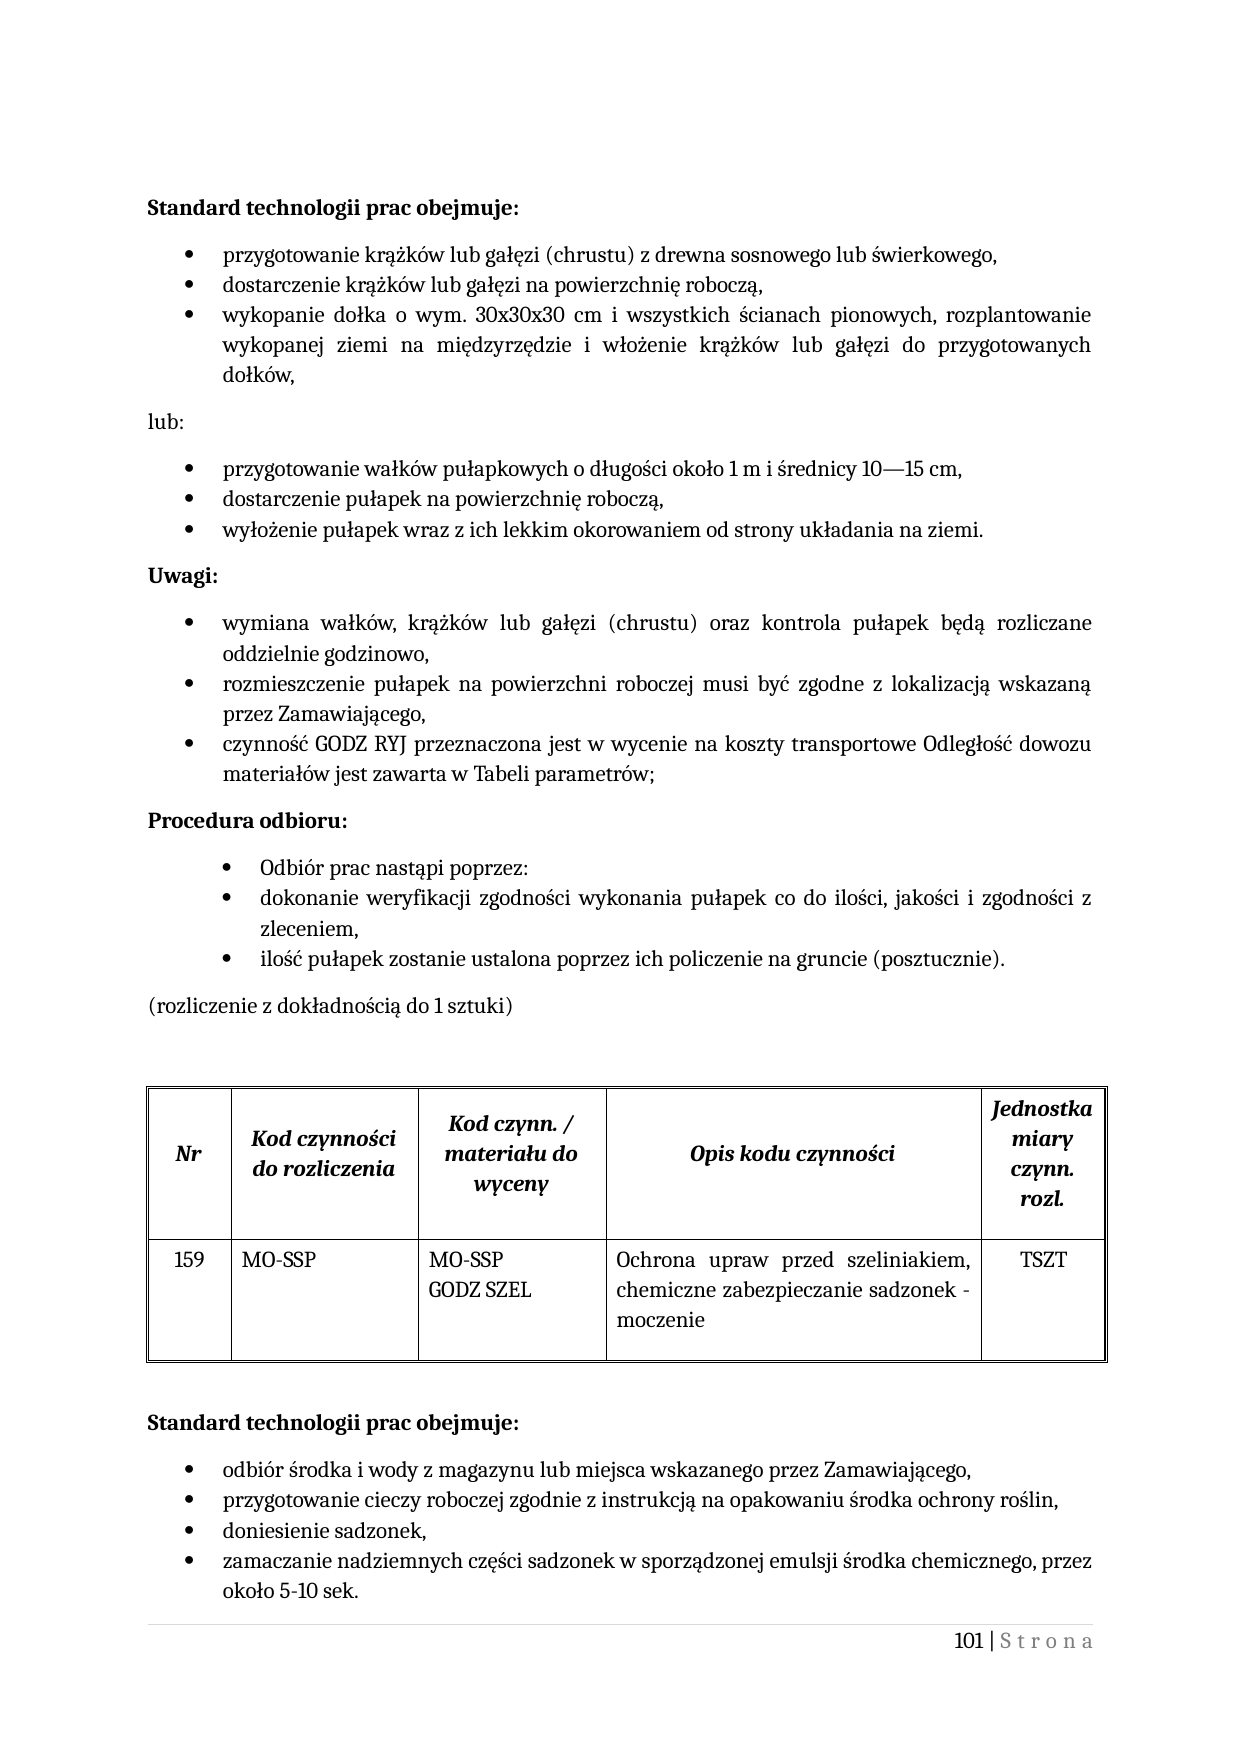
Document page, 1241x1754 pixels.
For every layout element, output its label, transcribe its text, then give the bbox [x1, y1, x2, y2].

list dokonanie weryfikacji zgodności wykonania pułapek co do ilości, jakości i zgodności z zleceniem, [223, 885, 1093, 942]
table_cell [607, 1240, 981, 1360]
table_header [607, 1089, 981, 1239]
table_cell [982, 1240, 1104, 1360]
text (rozliczenie z dokładnością do 1 sztuki) [148, 992, 1093, 1019]
list przygotowanie cieczy roboczej zgodnie z instrukcją na opakowaniu środka ochrony roślin, [185, 1487, 1093, 1513]
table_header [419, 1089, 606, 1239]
list przygotowanie krążków lub gałęzi (chrustu) z drewna sosnowego lub świerkowego, [185, 241, 1093, 268]
text Uwagi: [148, 563, 1093, 589]
list wymiana wałków, krążków lub gałęzi (chrustu) oraz kontrola pułapek będą rozliczane oddzielnie godzinowo, [185, 610, 1093, 667]
list wyłożenie pułapek wraz z ich lekkim okorowaniem od strony układania na ziemi. [185, 516, 1093, 543]
list dostarczenie krążków lub gałęzi na powierzchnię roboczą, [185, 272, 1093, 298]
list czynność GODZ RYJ przeznaczona jest w wycenie na koszty transportowe Odległość dowozu materiałów jest zawarta w Tabeli parametrów; [185, 731, 1093, 787]
text Procedura odbioru: [148, 808, 1093, 834]
list zamaczanie nadziemnych części sadzonek w sporządzonej emulsji środka chemicznego, przez około 5-10 sek. [185, 1548, 1093, 1604]
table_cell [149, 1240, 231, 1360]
text Standard technologii prac obejmuje: [148, 194, 1093, 221]
list doniesienie sadzonek, [185, 1517, 1093, 1544]
list ilość pułapek zostanie ustalona poprzez ich policzenie na gruncie (posztucznie). [223, 946, 1093, 972]
list wykopanie dołka o wym. 30x30x30 cm i wszystkich ścianach pionowych, rozplantowanie wykopanej ziemi na międzyrzędzie i włożenie krążków lub gałęzi do przygotowanych dołków, [185, 302, 1093, 388]
list przygotowanie wałków pułapkowych o długości około 1 m i średnicy 10—15 cm, [185, 456, 1093, 482]
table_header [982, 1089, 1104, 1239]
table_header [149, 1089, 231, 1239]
text lub: [148, 409, 1093, 435]
list Odbiór prac nastąpi poprzez: [223, 855, 1093, 881]
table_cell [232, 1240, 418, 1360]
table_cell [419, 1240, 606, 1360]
list rozmieszczenie pułapek na powierzchni roboczej musi być zgodne z lokalizacją wskazaną przez Zamawiającego, [185, 671, 1093, 727]
list odbiór środka i wody z magazynu lub miejsca wskazanego przez Zamawiającego, [185, 1457, 1093, 1483]
list dostarczenie pułapek na powierzchnię roboczą, [185, 486, 1093, 512]
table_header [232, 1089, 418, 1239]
text Standard technologii prac obejmuje: [148, 1410, 1093, 1436]
